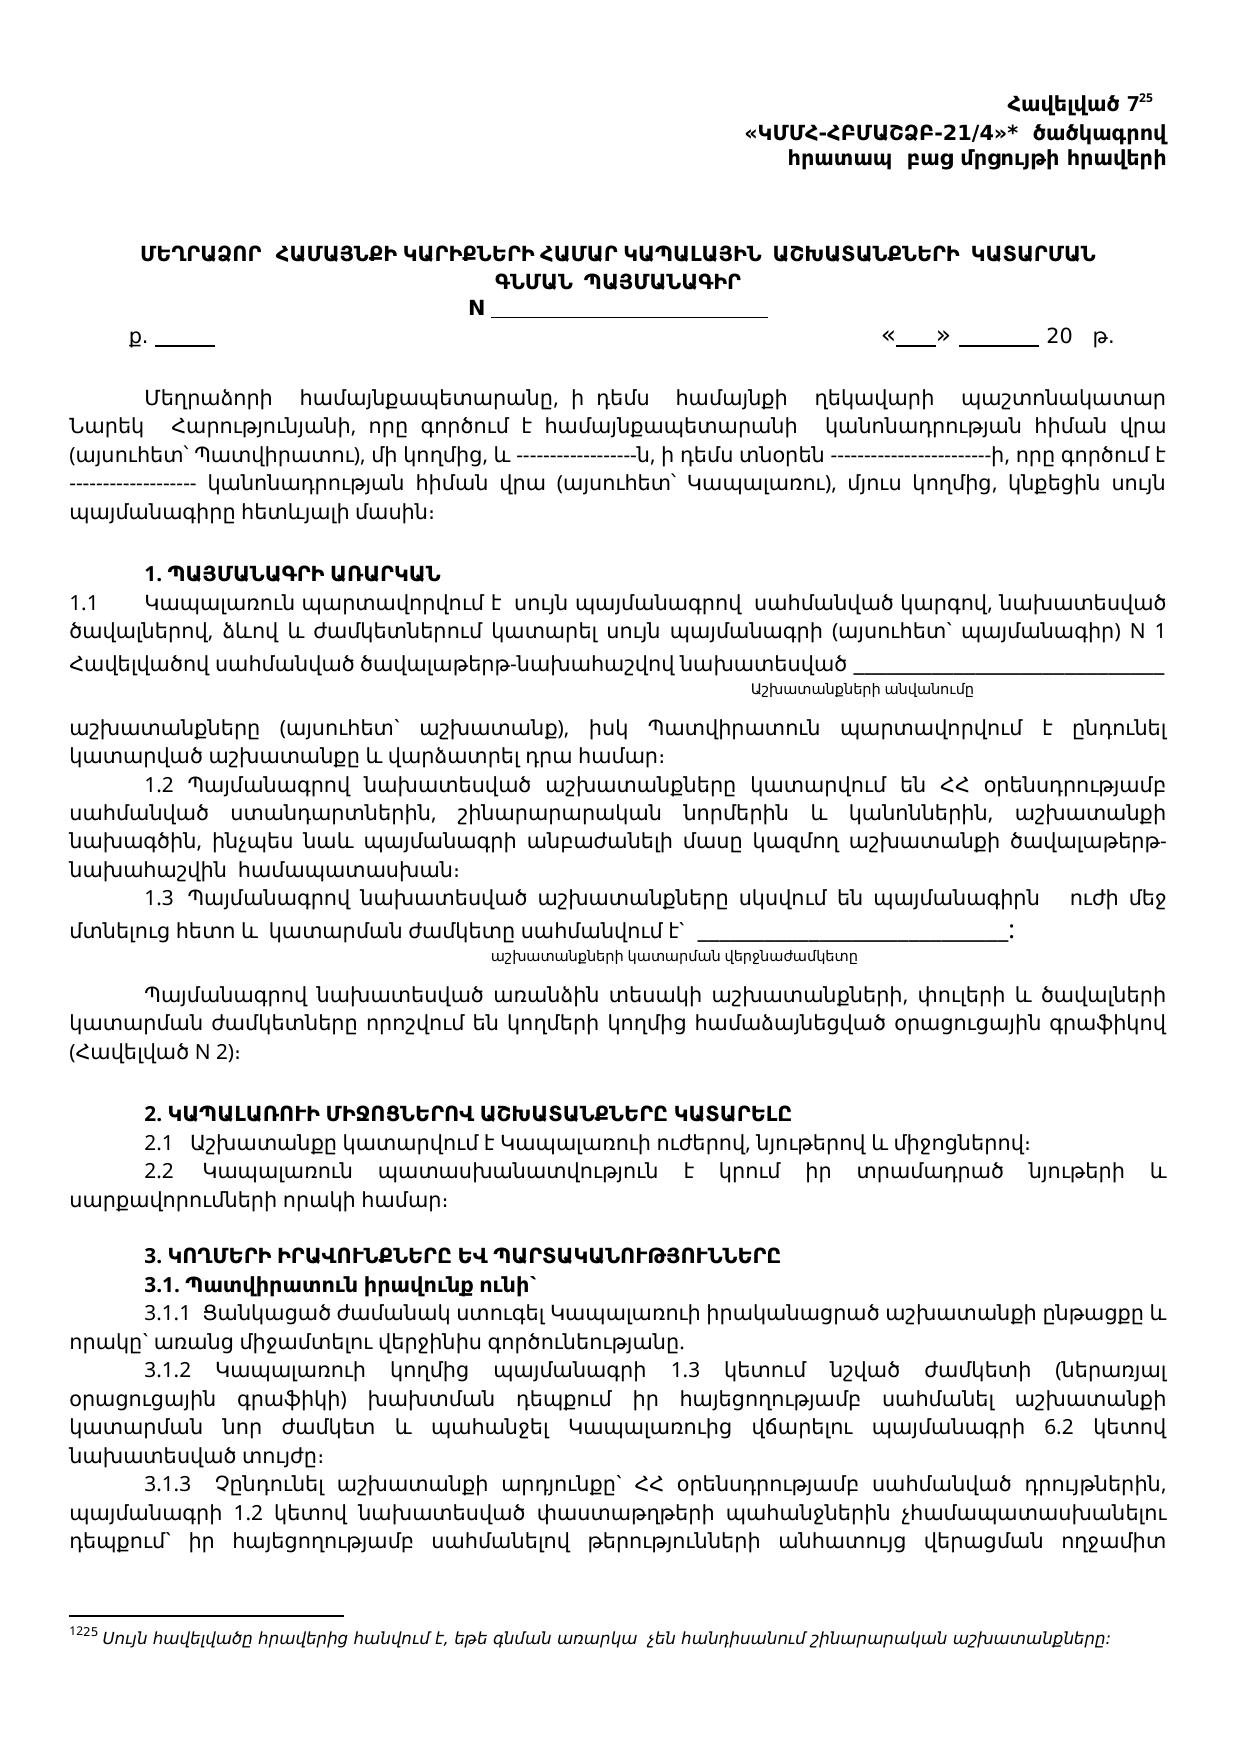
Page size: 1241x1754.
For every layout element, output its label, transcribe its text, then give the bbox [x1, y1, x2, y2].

text 2. ԿԱՊԱԼԱՌՈՒԻ ՄԻՋՈՑՆԵՐՈՎ ԱՇԽԱՏԱՆՔՆԵՐԸ ԿԱՏԱՐԵԼԸ [69, 1099, 1167, 1128]
text Մեղրաձորի համայնքապետարանը, ի դեմս համայնքի ղեկավարի պաշտոնակատար Նարեկ Հարությունյանի, որը գործում է համայնքապետարանի կանոնադրության հիման վրա (այսուհետ՝ Պատվիրատու), մի կողմից, և ------------------ն, ի դեմս տնօրեն ------------------------ի, որը գործում է ------------------- կանոնադրության հիման վրա (այսուհետ՝ Կապալառու), մյուս կողմից, կնքեցին սույն պայմանագիրը հետևյալի մասին։ [69, 383, 1167, 525]
text Հավելված 725 [69, 89, 1167, 118]
text հրատապ բաց մրցույթի հրավերի [69, 146, 1167, 171]
text ք. « » 20 թ. [69, 320, 1167, 349]
text աշխատանքների կատարման վերջնաժամկետը [69, 946, 1167, 980]
text 1. ՊԱՅՄԱՆԱԳՐԻ ԱՌԱՐԿԱՆ [69, 559, 1167, 588]
text 3.1.1 Ցանկացած ժամանակ ստուգել Կապալառուի իրականացրած աշխատանքի ընթացքը և որակը` առանց միջամտելու վերջինիս գործունեությանը. [69, 1298, 1167, 1355]
text 3.1. Պատվիրատուն իրավունք ունի` [69, 1270, 1167, 1298]
text 2.2 Կապալառուն պատասխանատվություն է կրում իր տրամադրած նյութերի և սարքավորումների որակի համար։ [69, 1156, 1167, 1213]
text Աշխատանքների անվանումը [69, 679, 1167, 713]
text 2.1 Աշխատանքը կատարվում է Կապալառուի ուժերով, նյութերով և միջոցներով։ [69, 1128, 1167, 1156]
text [69, 1469, 1167, 1554]
text 3.1.2 Կապալառուի կողմից պայմանագրի 1.3 կետում նշված ժամկետի (ներառյալ օրացուցային գրաֆիկի) խախտման դեպքում իր հայեցողությամբ սահմանել աշխատանքի կատարման նոր ժամկետ և պահանջել Կապալառուից վճարելու պայմանագրի 6.2 կետով նախատեսված տույժը։ [69, 1355, 1167, 1469]
text N [54, 296, 1167, 320]
text «ԿՄՄՀ-ՀԲՄԱՇՁԲ-21/4»* ծածկագրով [69, 118, 1167, 146]
text 1.3 Պայմանագրով նախատեսված աշխատանքները սկսվում են պայմանագիրն ուժի մեջ մտնելուց հետո և կատարման ժամկետը սահմանվում է` ____________________________: [69, 883, 1167, 946]
text ՄԵՂՐԱՁՈՐ ՀԱՄԱՅՆՔԻ ԿԱՐԻՔՆԵՐԻ ՀԱՄԱՐ ԿԱՊԱԼԱՅԻՆ ԱՇԽԱՏԱՆՔՆԵՐԻ ԿԱՏԱՐՄԱՆ [54, 239, 1167, 267]
text 1.1 Կապալառուն պարտավորվում է սույն պայմանագրով սահմանված կարգով, նախատեսված ծավալներով, ձևով և ժամկետներում կատարել սույն պայմանագրի (այսուհետ` պայմանագիր) N 1 Հավելվածով սահմանված ծավալաթերթ-նախահաշվով նախատեսված ____________________________ [69, 588, 1167, 679]
text 3. ԿՈՂՄԵՐԻ ԻՐԱՎՈՒՆՔՆԵՐԸ ԵՎ ՊԱՐՏԱԿԱՆՈՒԹՅՈՒՆՆԵՐԸ [69, 1242, 1167, 1270]
text աշխատանքները (այսուհետ` աշխատանք), իսկ Պատվիրատուն պարտավորվում է ընդունել կատարված աշխատանքը և վարձատրել դրա համար։ [69, 713, 1167, 770]
text ԳՆՄԱՆ ՊԱՅՄԱՆԱԳԻՐ [54, 267, 1167, 296]
text 1.2 Պայմանագրով նախատեսված աշխատանքները կատարվում են ՀՀ օրենսդրությամբ սահմանված ստանդարտներին, շինարարարական նորմերին և կանոններին, աշխատանքի նախագծին, ինչպես նաև պայմանագրի անբաժանելի մասը կազմող աշխատանքի ծավալաթերթ-նախահաշվին համապատասխան։ [69, 770, 1167, 883]
text Պայմանագրով նախատեսված առանձին տեսակի աշխատանքների, փուլերի և ծավալների կատարման ժամկետները որոշվում են կողմերի կողմից համաձայնեցված օրացուցային գրաֆիկով (Հավելված N 2)։ [69, 980, 1167, 1065]
